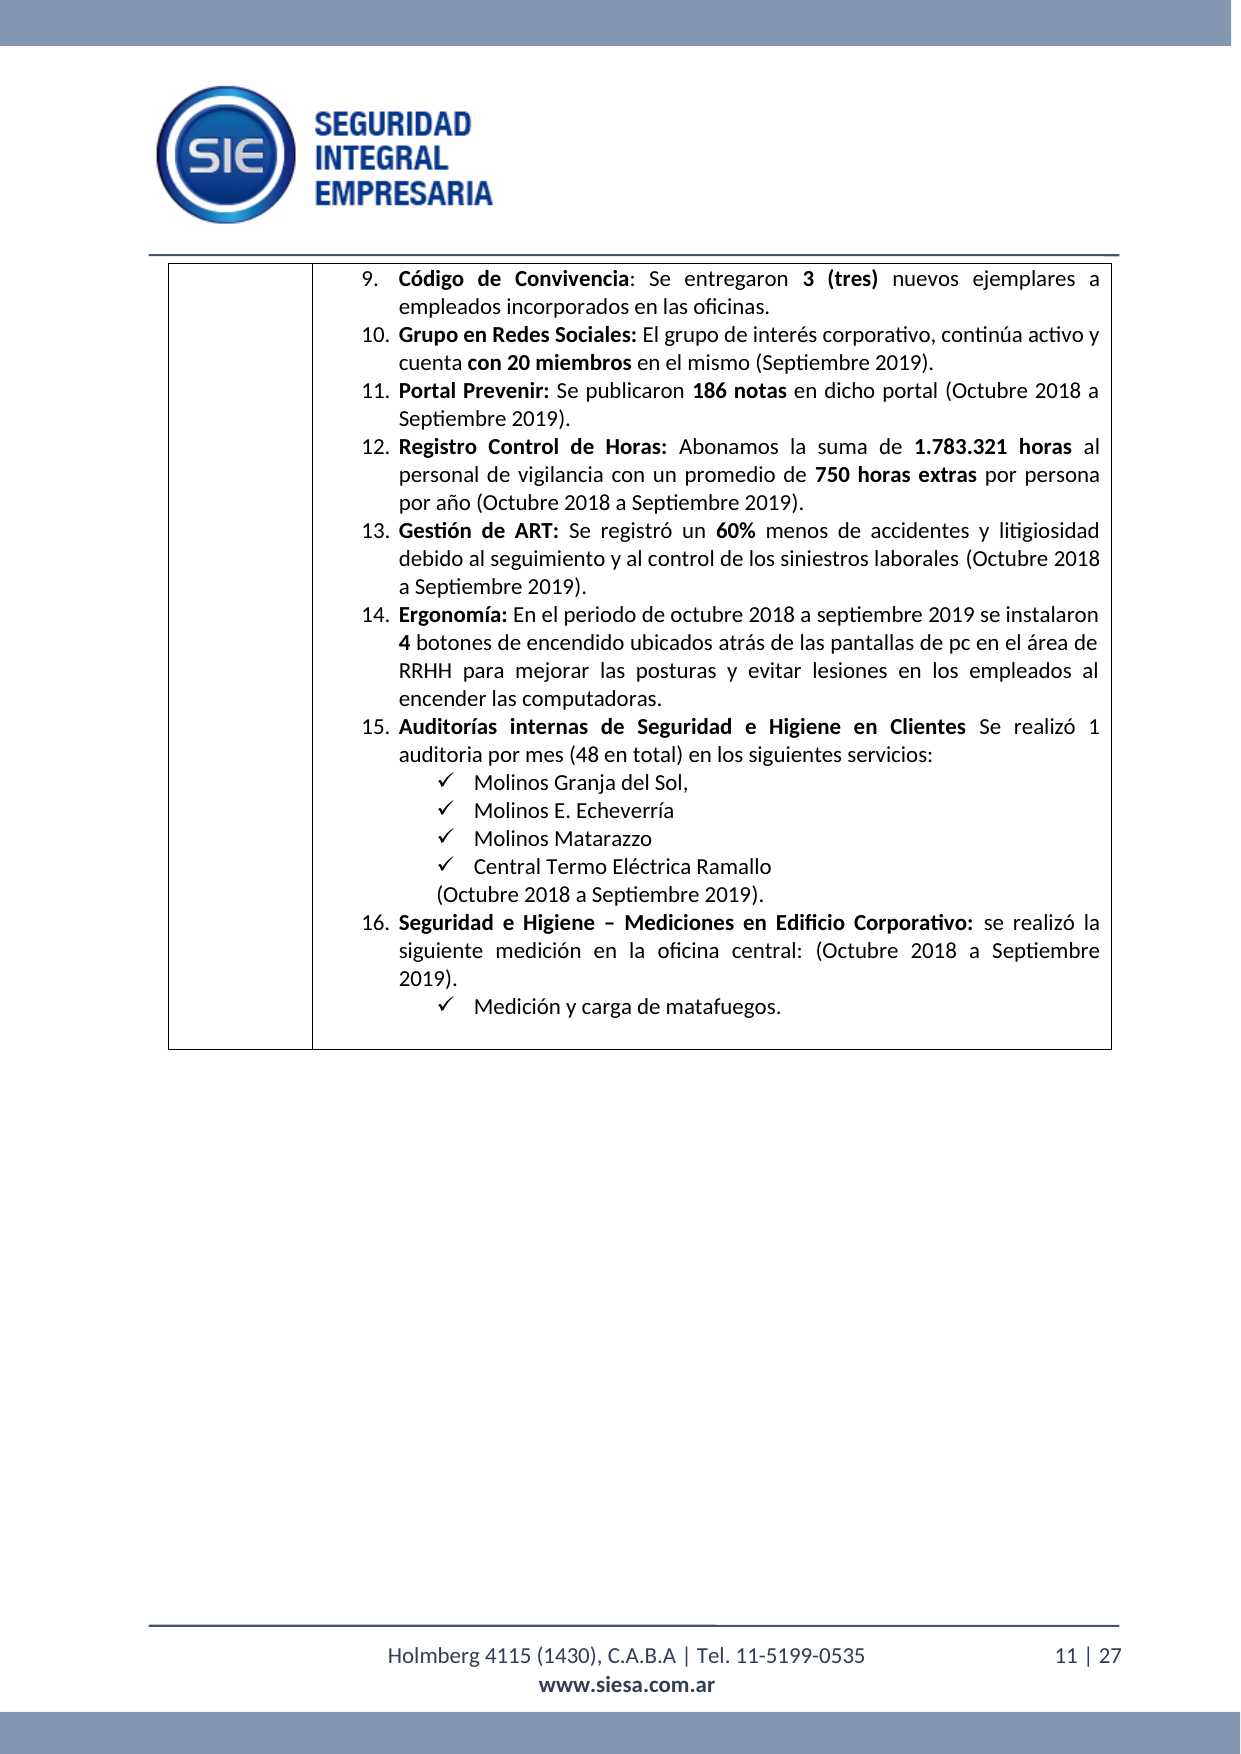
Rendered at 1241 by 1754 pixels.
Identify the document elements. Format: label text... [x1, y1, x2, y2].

picture [147, 82, 501, 228]
